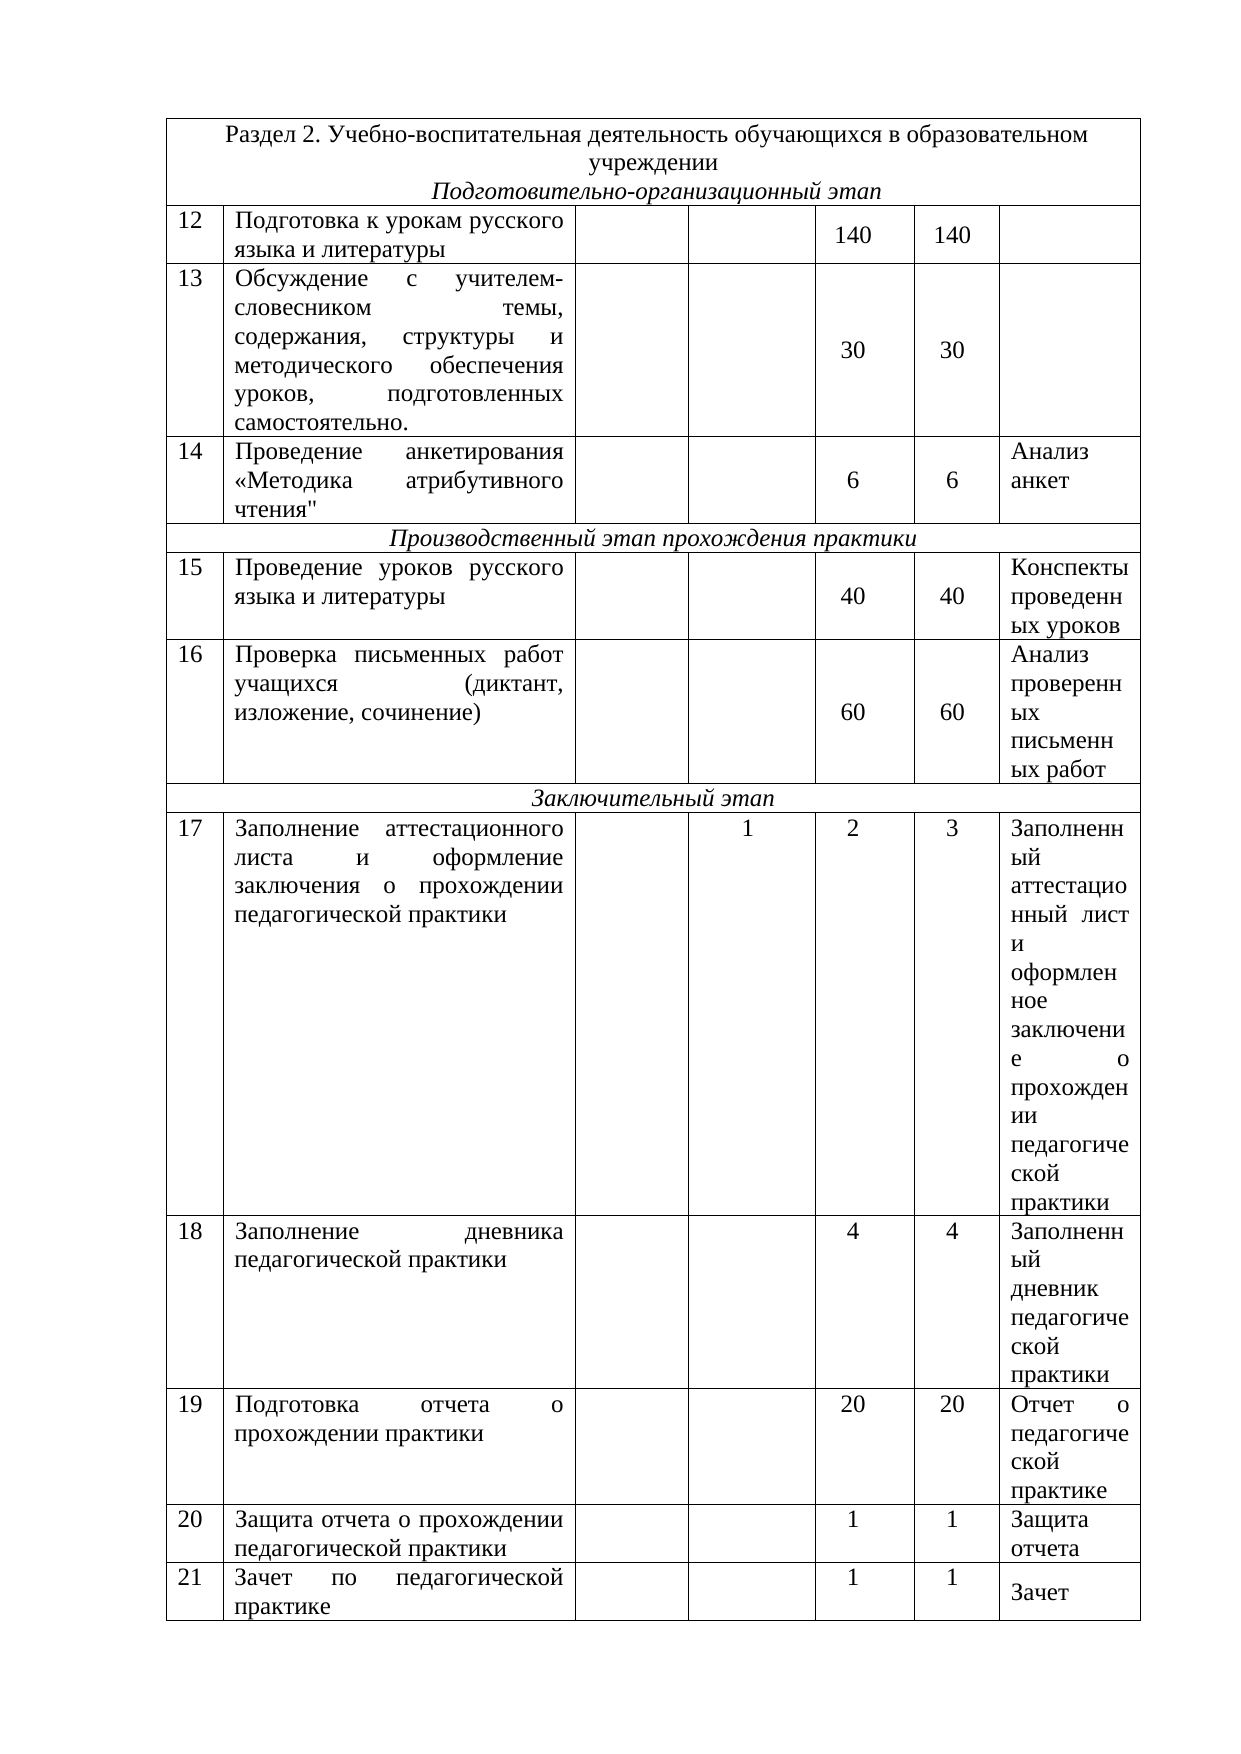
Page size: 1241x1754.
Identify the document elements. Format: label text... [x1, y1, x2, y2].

table_cell Подготовка отчета о прохождении практики [224, 1389, 575, 1504]
table_cell [689, 1505, 815, 1562]
table_cell [1000, 206, 1140, 263]
table_cell 140 [915, 206, 999, 263]
table_cell 2 [816, 813, 914, 1215]
table_cell [689, 553, 815, 639]
table_cell 30 [816, 264, 914, 436]
table_cell [576, 1563, 688, 1620]
table_cell Производственный этап прохождения практики [167, 524, 1140, 552]
table_cell 40 [915, 553, 999, 639]
table_cell [689, 206, 815, 263]
table_cell 19 [167, 1389, 223, 1504]
table_cell 17 [167, 813, 223, 1215]
table_cell [576, 813, 688, 1215]
table_cell Подготовка к урокам русского языка и литературы [224, 206, 575, 263]
table_cell Отчет о педагогической практике [1000, 1389, 1140, 1504]
table_cell 12 [167, 206, 223, 263]
table_cell Конспекты проведенных уроков [1000, 553, 1140, 639]
table_cell Зачет [1000, 1563, 1140, 1620]
table_cell 1 [915, 1563, 999, 1620]
table_cell 60 [816, 640, 914, 783]
table_cell [576, 1216, 688, 1388]
table_cell Заполненный аттестационный лист и оформленное заключение о прохождении педагогической практики [1000, 813, 1140, 1215]
table_cell 20 [816, 1389, 914, 1504]
table_cell 16 [167, 640, 223, 783]
table_cell Заполнение аттестационного листа и оформление заключения о прохождении педагогической практики [224, 813, 575, 1215]
table_cell 1 [915, 1505, 999, 1562]
table_cell [689, 264, 815, 436]
table_cell [576, 553, 688, 639]
table_cell 6 [915, 437, 999, 523]
table_cell Заполненный дневник педагогической практики [1000, 1216, 1140, 1388]
table_cell [689, 437, 815, 523]
table_cell 14 [167, 437, 223, 523]
table_cell [576, 206, 688, 263]
table_cell [576, 1505, 688, 1562]
table_cell Заключительный этап [167, 784, 1140, 812]
table_cell [576, 640, 688, 783]
table_cell 21 [167, 1563, 223, 1620]
table_cell Проведение анкетирования «Методика атрибутивного чтения" [224, 437, 575, 523]
table_cell 30 [915, 264, 999, 436]
table_cell 15 [167, 553, 223, 639]
table_cell Заполнение дневника педагогической практики [224, 1216, 575, 1388]
table_cell 18 [167, 1216, 223, 1388]
table_cell 1 [689, 813, 815, 1215]
table_cell [576, 1389, 688, 1504]
table_cell 13 [167, 264, 223, 436]
table_cell [689, 1389, 815, 1504]
table_cell Защита отчета о прохождении педагогической практики [224, 1505, 575, 1562]
table_cell 20 [167, 1505, 223, 1562]
table_cell 140 [816, 206, 914, 263]
table_cell [1000, 264, 1140, 436]
table_cell Анализ проверенных письменных работ [1000, 640, 1140, 783]
table_cell Обсуждение с учителем-словесником темы, содержания, структуры и методического обеспечения уроков, подготовленных самостоятельно. [224, 264, 575, 436]
table_cell 1 [816, 1563, 914, 1620]
table_cell Зачет по педагогической практике [224, 1563, 575, 1620]
table_cell [576, 264, 688, 436]
table_cell 4 [915, 1216, 999, 1388]
table_cell 1 [816, 1505, 914, 1562]
table_cell 4 [816, 1216, 914, 1388]
table_cell [689, 640, 815, 783]
table_cell Проведение уроков русского языка и литературы [224, 553, 575, 639]
table_cell 60 [915, 640, 999, 783]
table_cell [689, 1563, 815, 1620]
table_cell 20 [915, 1389, 999, 1504]
table_cell Защита отчета [1000, 1505, 1140, 1562]
table_cell 40 [816, 553, 914, 639]
table_cell Раздел 2. Учебно-воспитательная деятельность обучающихся в образовательном учреждении Подготовительно-организационный этап [167, 119, 1140, 205]
table_cell 3 [915, 813, 999, 1215]
table_cell [689, 1216, 815, 1388]
table_cell Проверка письменных работ учащихся (диктант, изложение, сочинение) [224, 640, 575, 783]
table_cell [576, 437, 688, 523]
table_cell Анализ анкет [1000, 437, 1140, 523]
table_cell 6 [816, 437, 914, 523]
